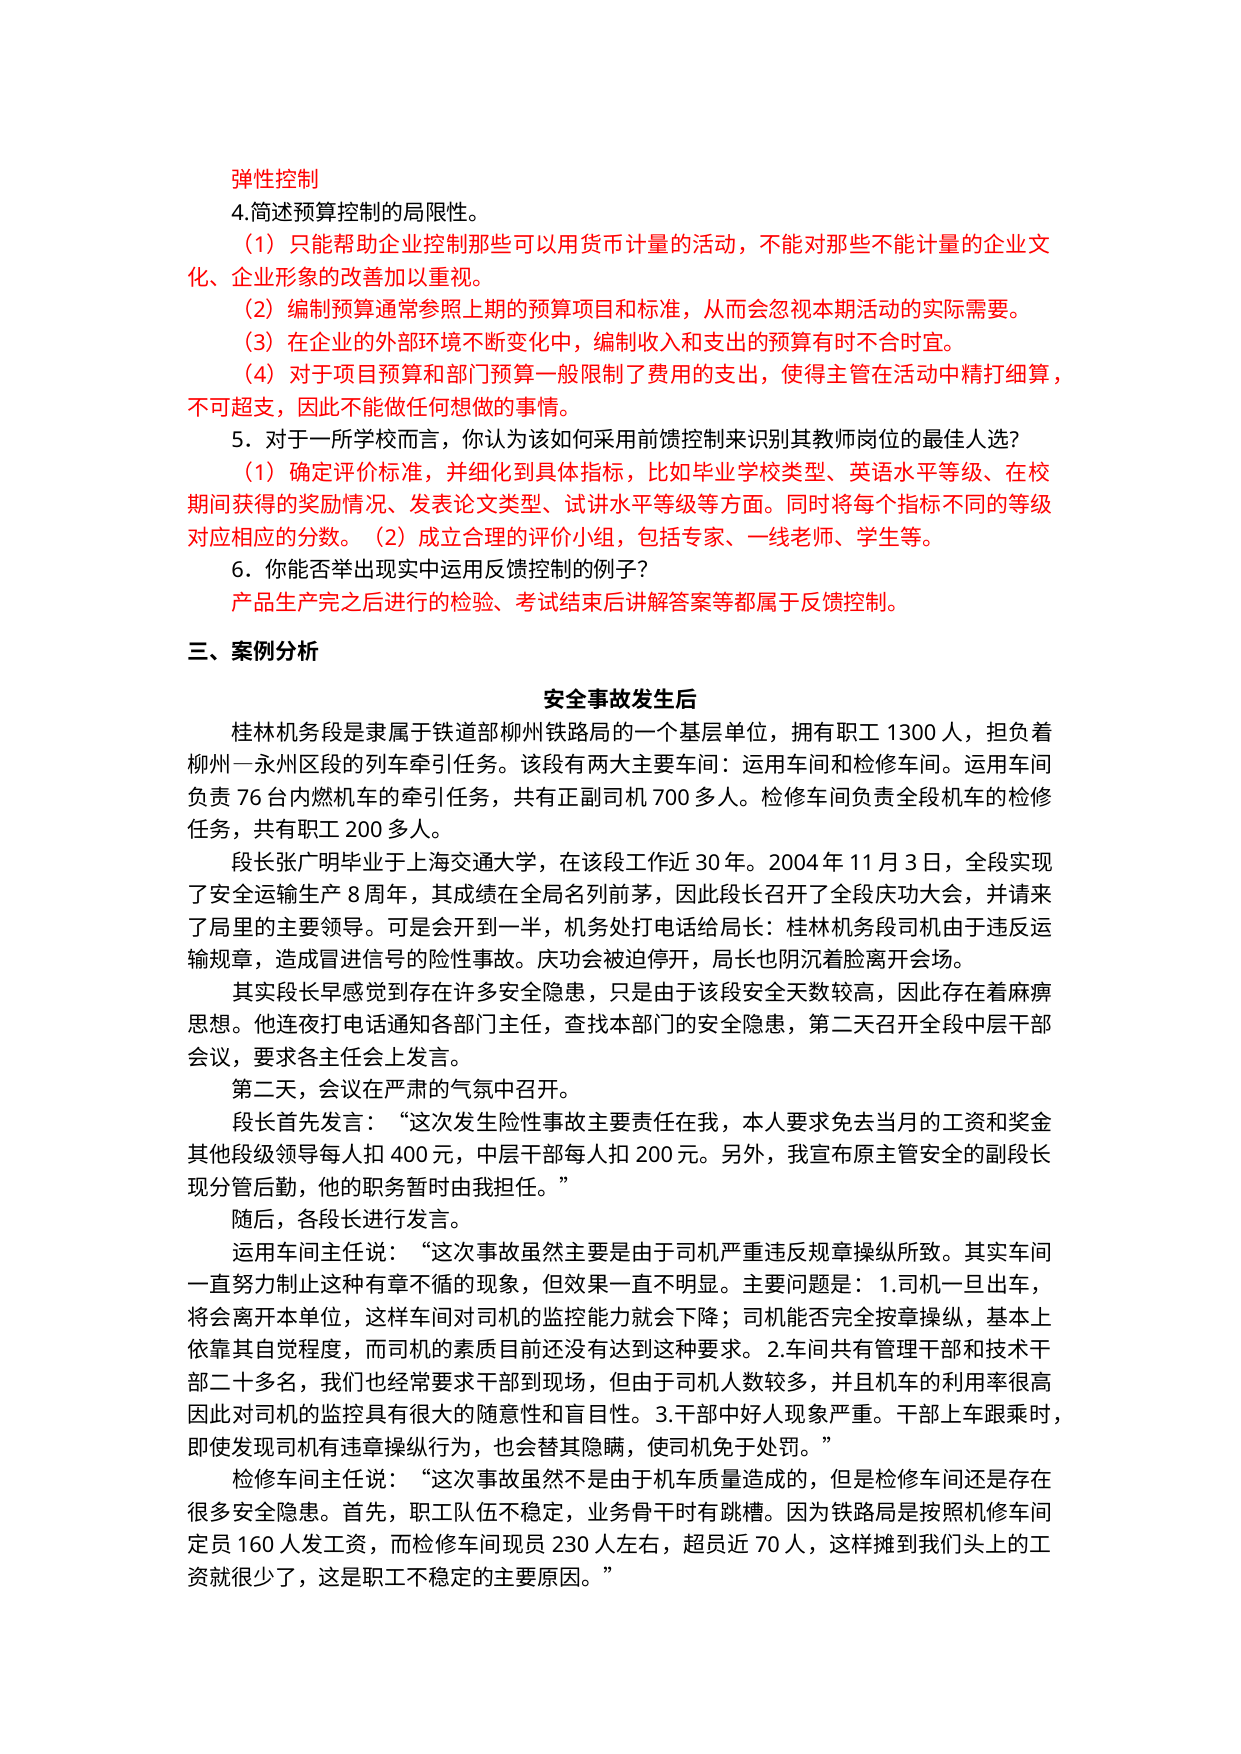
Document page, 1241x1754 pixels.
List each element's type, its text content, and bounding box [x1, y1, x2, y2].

text （4）对于项目预算和部门预算一般限制了费用的支出，使得主管在活动中精打细算，不可超支，因此不能做任何想做的事情。 [187, 357, 1053, 422]
text 6．你能否举出现实中运用反馈控制的例子？ [187, 552, 1053, 584]
text 5．对于一所学校而言，你认为该如何采用前馈控制来识别其教师岗位的最佳人选? [187, 422, 1053, 454]
text 弹性控制 [187, 162, 1053, 194]
text （1）只能帮助企业控制那些可以用货币计量的活动，不能对那些不能计量的企业文化、企业形象的改善加以重视。 [187, 227, 1053, 292]
text 4.简述预算控制的局限性。 [187, 194, 1053, 227]
text 产品生产完之后进行的检验、考试结束后讲解答案等都属于反馈控制。 [187, 584, 1053, 617]
text （2）编制预算通常参照上期的预算项目和标准，从而会忽视本期活动的实际需要。 [187, 292, 1053, 324]
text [187, 714, 1053, 1592]
text 三、案例分析 [187, 633, 1053, 666]
text （1）确定评价标准，并细化到具体指标，比如毕业学校类型、英语水平等级、在校期间获得的奖励情况、发表论文类型、试讲水平等级等方面。同时将每个指标不同的等级对应相应的分数。（2）成立合理的评价小组，包括专家、一线老师、学生等。 [187, 454, 1053, 552]
text （3）在企业的外部环境不断变化中，编制收入和支出的预算有时不合时宜。 [187, 324, 1053, 357]
text 安全事故发生后 [187, 682, 1053, 714]
